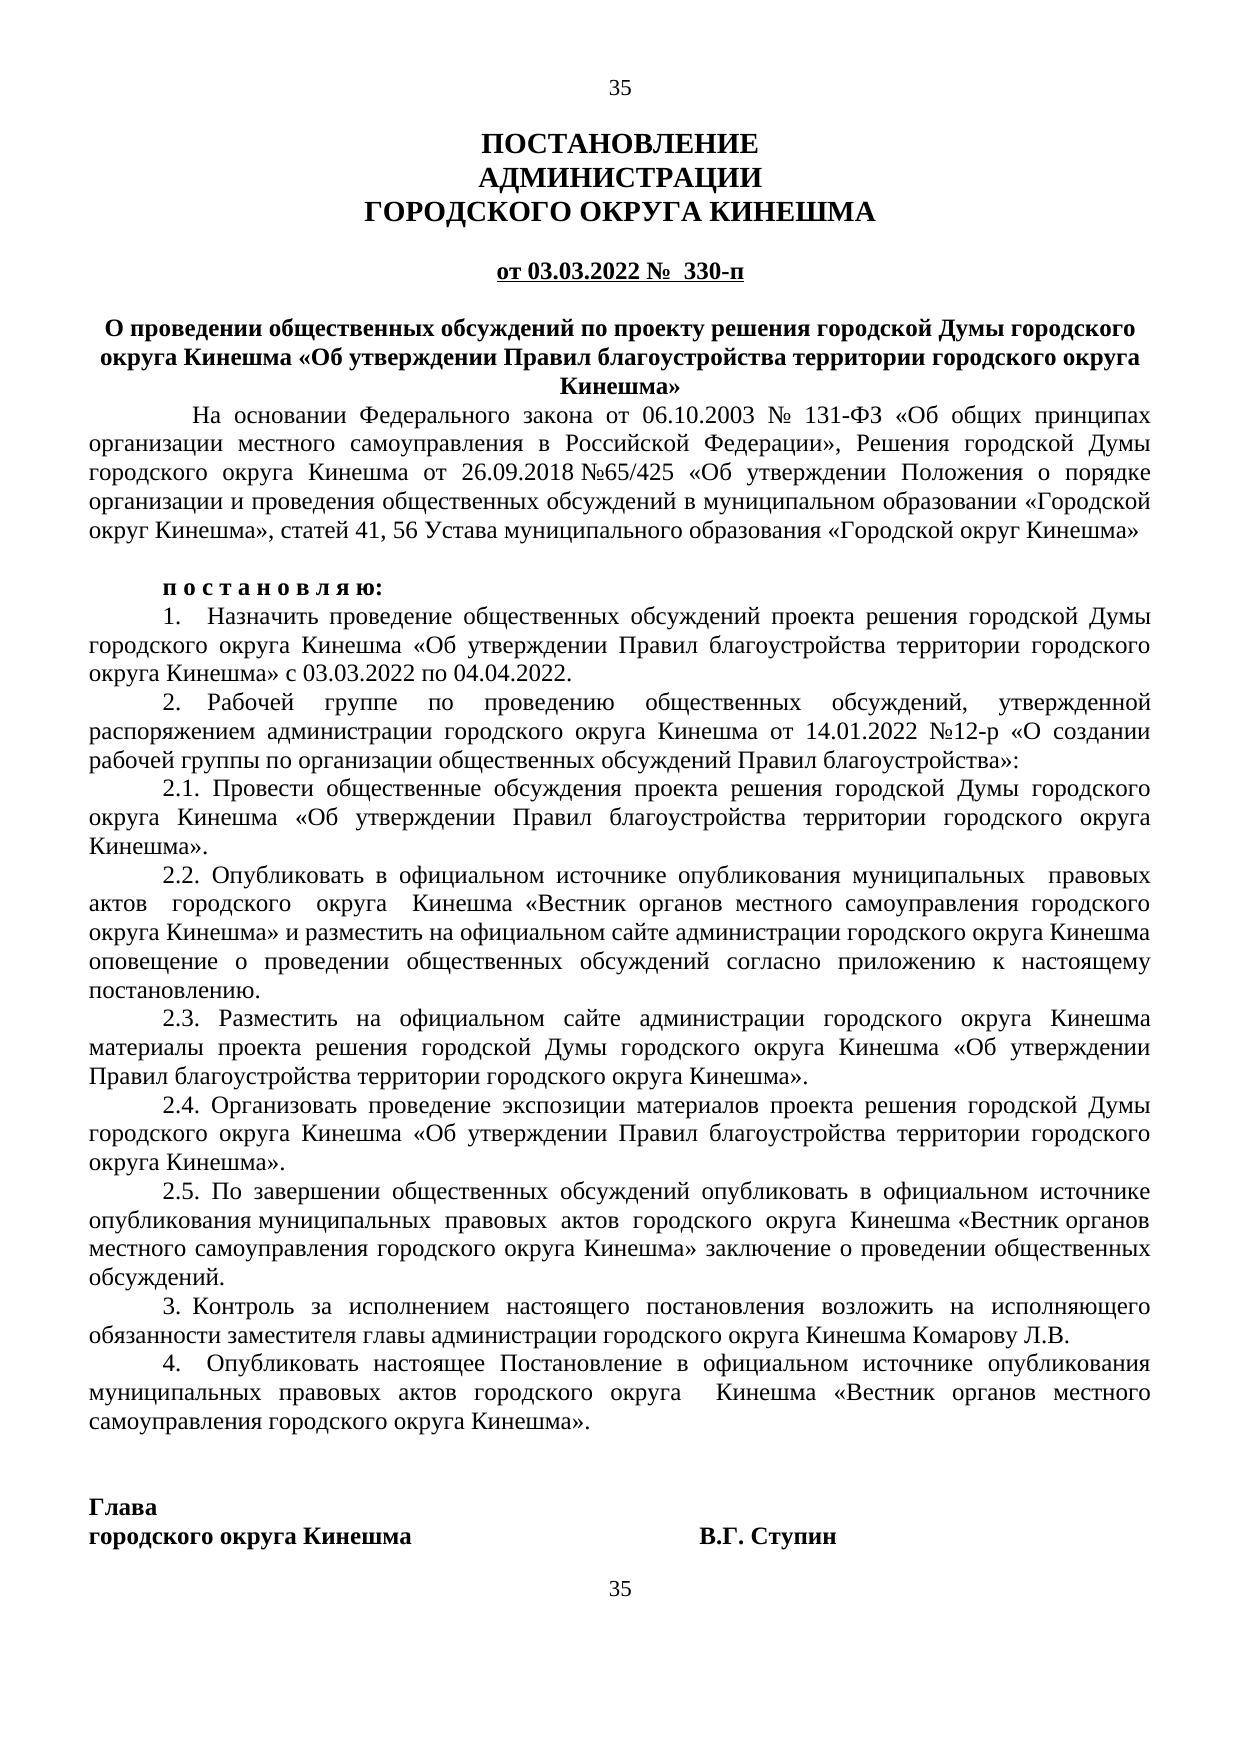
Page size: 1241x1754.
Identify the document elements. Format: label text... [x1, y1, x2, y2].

list Опубликовать настоящее Постановление в официальном источнике опубликования муниципальных правовых актов городского округа Кинешма «Вестник органов местного самоуправления городского округа Кинешма». [89, 1348, 1152, 1435]
text ПОСТАНОВЛЕНИЕ [89, 127, 1152, 160]
list Назначить проведение общественных обсуждений проекта решения городской Думы городского округа Кинешма «Об утверждении Правил благоустройства территории городского округа Кинешма» с 03.03.2022 по 04.04.2022. [89, 601, 1152, 687]
text Глава [89, 1492, 1152, 1521]
text 2.4. Организовать проведение экспозиции материалов проекта решения городской Думы городского округа Кинешма «Об утверждении Правил благоустройства территории городского округа Кинешма». [89, 1090, 1152, 1176]
text 2.5. По завершении общественных обсуждений опубликовать в официальном источнике опубликования муниципальных правовых актов городского округа Кинешма «Вестник органов местного самоуправления городского округа Кинешма» заключение о проведении общественных обсуждений. [89, 1176, 1152, 1291]
text ГОРОДСКОГО ОКРУГА КИНЕШМА [89, 194, 1152, 227]
text О проведении общественных обсуждений по проекту решения городской Думы городского округа Кинешма «Об утверждении Правил благоустройства территории городского округа Кинешма» [89, 313, 1152, 400]
text городского округа Кинешма В.Г. Ступин [89, 1521, 1152, 1550]
text п о с т а н о в л я ю: [89, 572, 1152, 601]
text 2.1. Провести общественные обсуждения проекта решения городской Думы городского округа Кинешма «Об утверждении Правил благоустройства территории городского округа Кинешма». [89, 773, 1152, 860]
text На основании Федерального закона от 06.10.2003 № 131-ФЗ «Об общих принципах организации местного самоуправления в Российской Федерации», Решения городской Думы городского округа Кинешма от 26.09.2018 №65/425 «Об утверждении Положения о порядке организации и проведения общественных обсуждений в муниципальном образовании «Городской округ Кинешма», статей 41, 56 Устава муниципального образования «Городской округ Кинешма» [89, 400, 1152, 543]
list Рабочей группе по проведению общественных обсуждений, утвержденной распоряжением администрации городского округа Кинешма от 14.01.2022 №12-р «О создании рабочей группы по организации общественных обсуждений Правил благоустройства»: [89, 687, 1152, 773]
text АДМИНИСТРАЦИИ [89, 160, 1152, 194]
list Контроль за исполнением настоящего постановления возложить на исполняющего обязанности заместителя главы администрации городского округа Кинешма Комарову Л.В. [89, 1291, 1152, 1348]
text 2.3. Разместить на официальном сайте администрации городского округа Кинешма материалы проекта решения городской Думы городского округа Кинешма «Об утверждении Правил благоустройства территории городского округа Кинешма». [89, 1003, 1152, 1090]
text 2.2. Опубликовать в официальном источнике опубликования муниципальных правовых актов городского округа Кинешма «Вестник органов местного самоуправления городского округа Кинешма» и разместить на официальном сайте администрации городского округа Кинешма оповещение о проведении общественных обсуждений согласно приложению к настоящему постановлению. [89, 860, 1152, 1003]
text от 03.03.2022 № 330-п [89, 256, 1152, 285]
